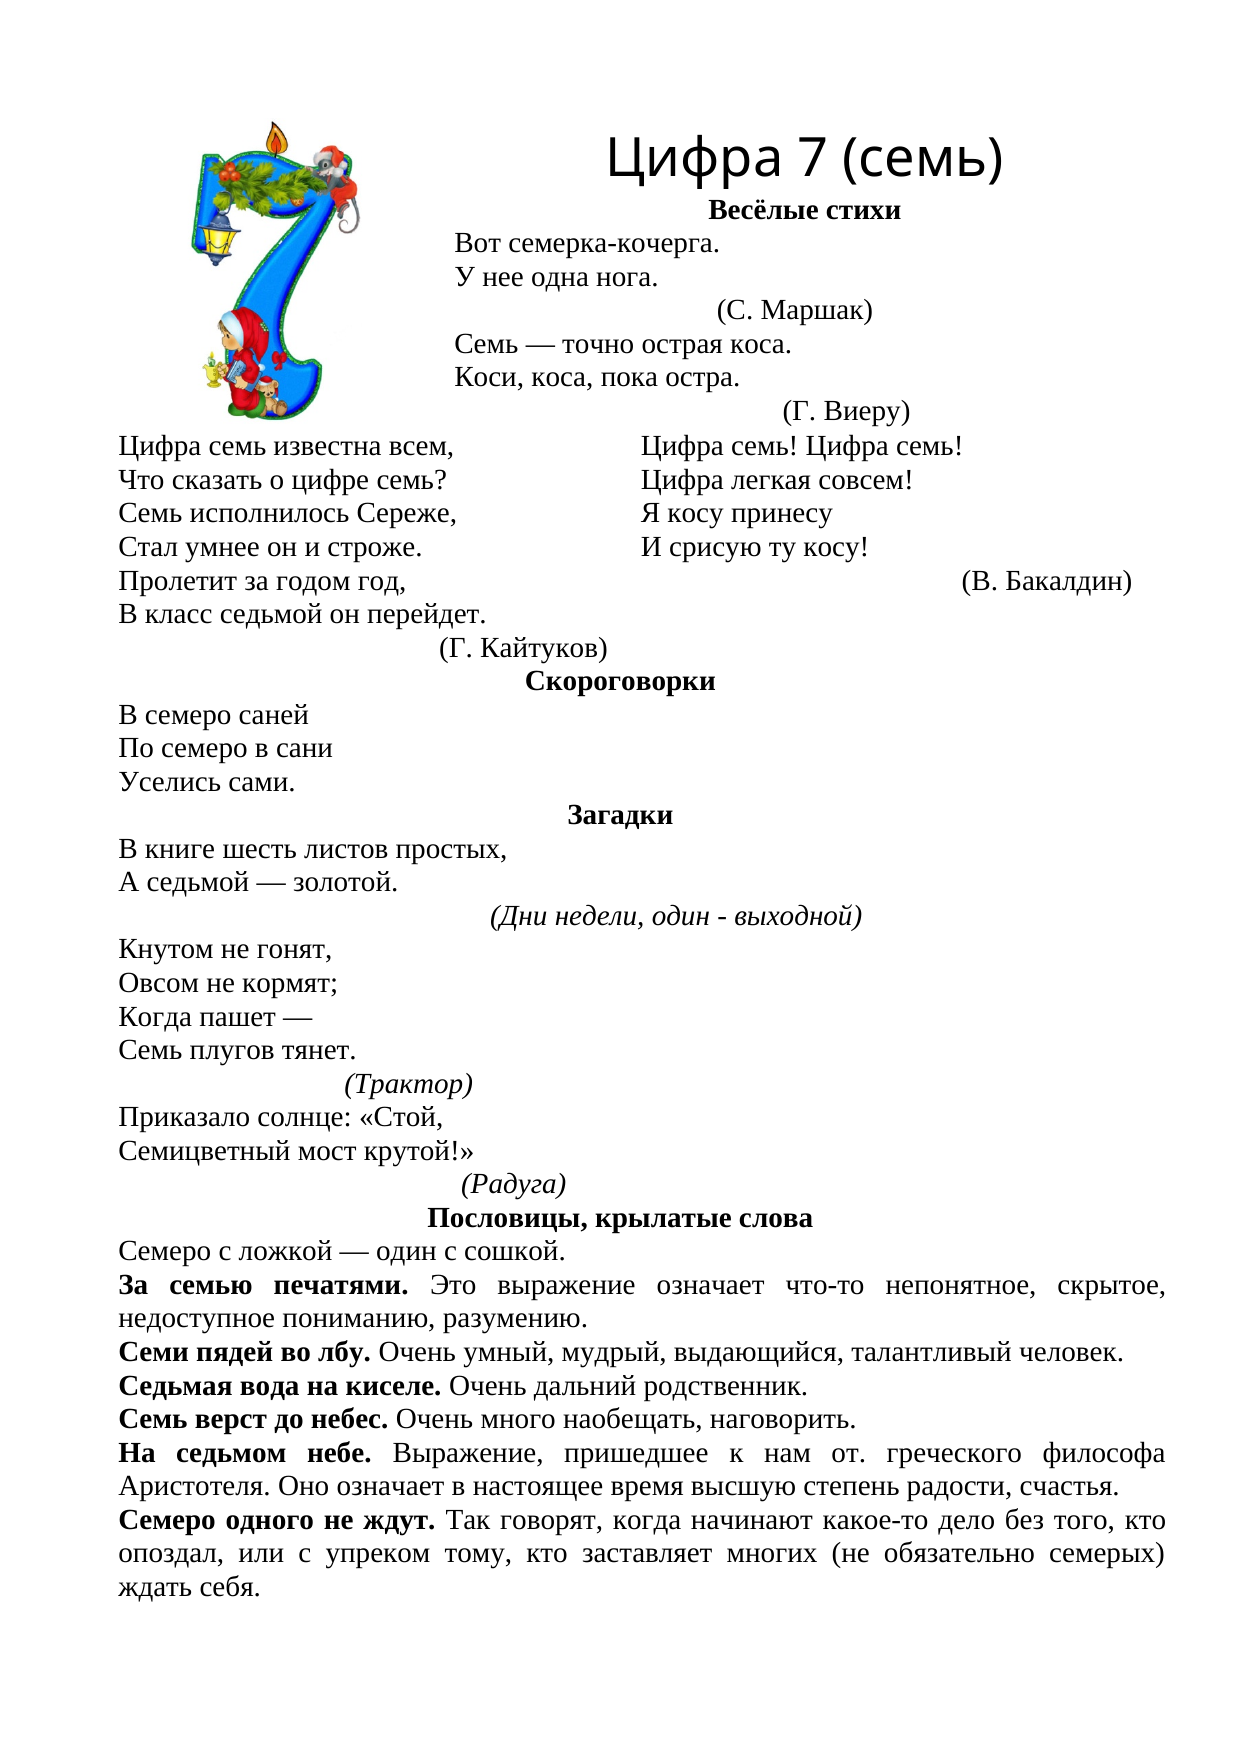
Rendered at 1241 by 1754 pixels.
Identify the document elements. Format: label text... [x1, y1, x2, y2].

text Семь верст до небес. Очень много наобещать, наговорить. [118, 1401, 1167, 1435]
text (Дни недели, один - выходной) [118, 898, 1122, 932]
text В семеро саней По семеро в сани Уселись сами. [118, 697, 1122, 797]
text (Радуга) [118, 1166, 1122, 1200]
text Семеро одного не ждут. Так говорят, когда начинают какое-то дело без того, кто опоздал, или с упреком тому, кто заставляет многих (не обязательно семерых) ждать себя. [118, 1502, 1167, 1602]
text Скороговорки [118, 663, 1122, 697]
text Кнутом не гонят, Овсом не кормят; Когда пашет — Семь плугов тянет. [118, 932, 1122, 1066]
text Загадки [118, 797, 1122, 831]
table_header [107, 118, 443, 428]
text В книге шесть листов простых, А седьмой — золотой. [118, 831, 1122, 898]
text На седьмом небе. Выражение, пришедшее к нам от. греческого философа Аристотеля. Оно означает в настоящее время высшую степень радости, счастья. [118, 1435, 1167, 1502]
table_cell Цифра семь! Цифра семь! Цифра легкая совсем! Я косу принесу И срисую ту косу! (В. Бакалдин) [629, 429, 1167, 663]
table_cell Цифра семь известна всем, Что сказать о цифре семь? Семь исполнилось Сереже, Стал умнее он и строже. Пролетит за годом год, В класс седьмой он перейдет. (Г. Кайтуков) [107, 429, 629, 663]
text (Трактор) [118, 1066, 1122, 1099]
subtitle Пословицы, крылатые слова [118, 1200, 1122, 1233]
text За семью печатями. Это выражение означает что-то непонятное, скрытое, недоступное пониманию, разумению. [118, 1267, 1167, 1334]
text Семеро с ложкой — один с сошкой. [118, 1233, 1167, 1267]
text Седьмая вода на киселе. Очень дальний родственник. [118, 1368, 1167, 1401]
text Семи пядей во лбу. Очень умный, мудрый, выдающийся, талантливый человек. [118, 1334, 1167, 1368]
table_header Цифра 7 (семь) Весёлые стихи Вот семерка-кочерга. У нее одна нога. (С. Маршак) Семь — точно острая коса. Коси, коса, пока остра. (Г. Виеру) [443, 118, 1167, 428]
picture [187, 118, 363, 424]
text Приказало солнце: «Стой, Семицветный мост крутой!» [118, 1099, 1122, 1166]
